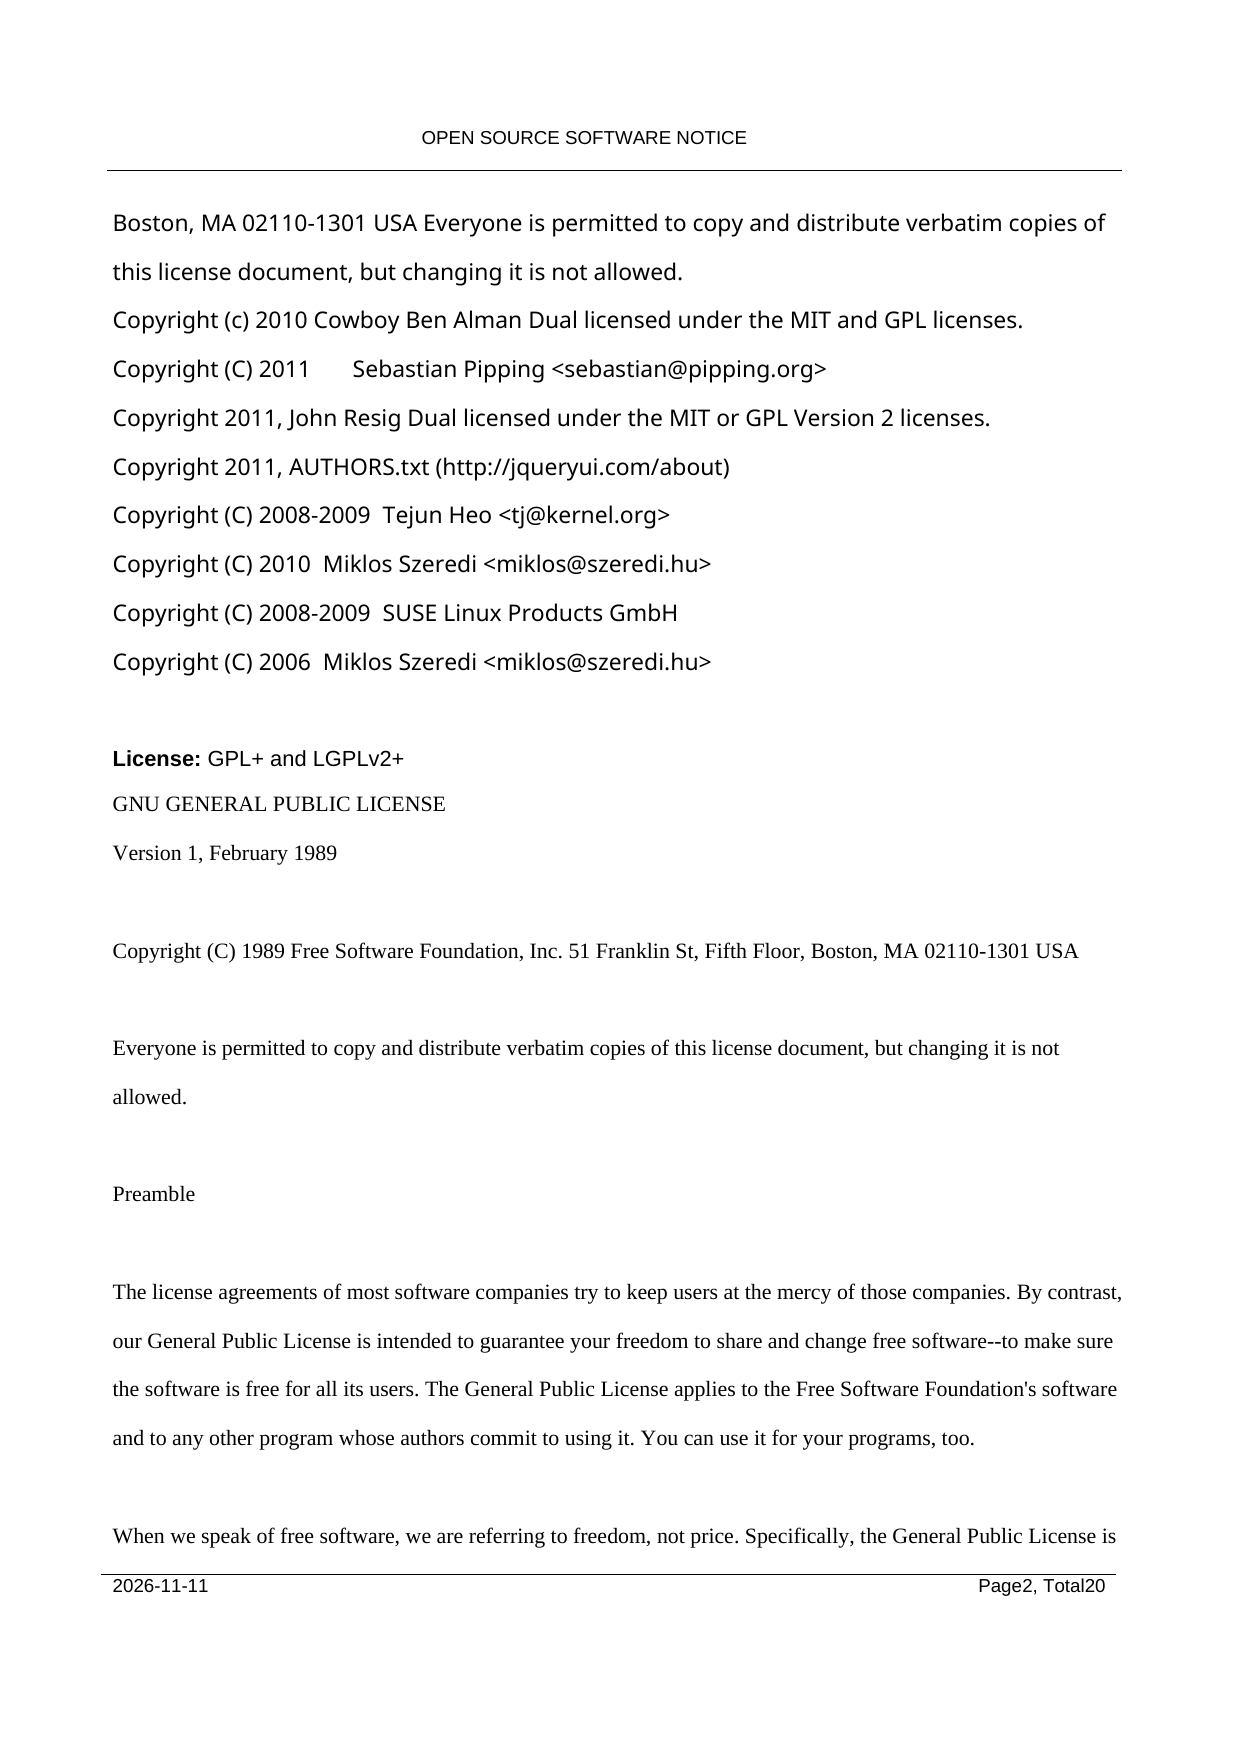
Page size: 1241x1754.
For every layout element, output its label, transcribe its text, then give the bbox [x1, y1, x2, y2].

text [112, 788, 1128, 1551]
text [112, 206, 1128, 726]
text License: GPL+ and LGPLv2+ [112, 743, 1128, 775]
